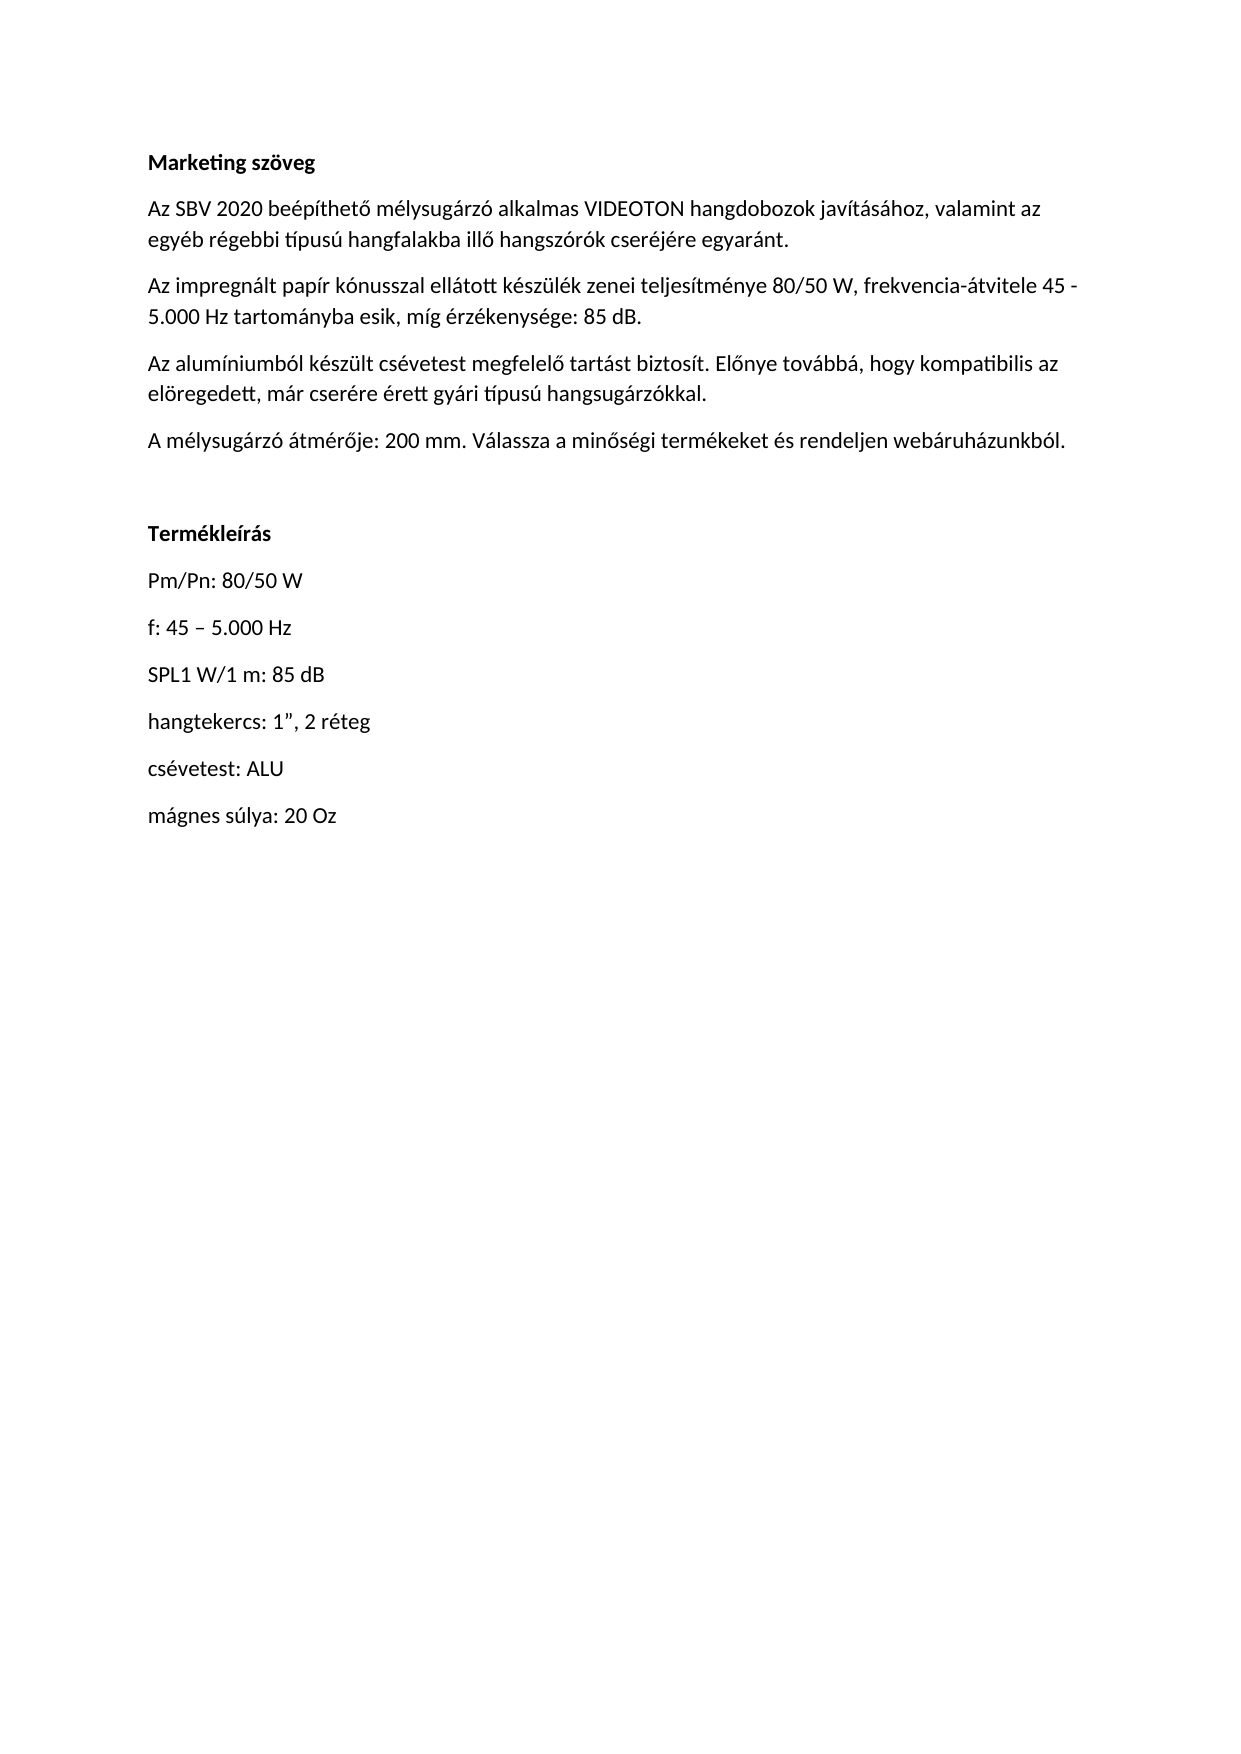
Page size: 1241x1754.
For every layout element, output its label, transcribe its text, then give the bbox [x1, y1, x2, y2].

text Pm/Pn: 80/50 W [148, 566, 1093, 594]
text csévetest: ALU [148, 754, 1093, 782]
text Az SBV 2020 beépíthető mélysugárzó alkalmas VIDEOTON hangdobozok javításához, valamint az egyéb régebbi típusú hangfalakba illő hangszórók cseréjére egyaránt. [148, 194, 1093, 253]
text Az alumíniumból készült csévetest megfelelő tartást biztosít. Előnye továbbá, hogy kompatibilis az elöregedett, már cserére érett gyári típusú hangsugárzókkal. [148, 349, 1093, 407]
text Marketing szöveg [148, 148, 1093, 176]
text A mélysugárzó átmérője: 200 mm. Válassza a minőségi termékeket és rendeljen webáruházunkból. [148, 426, 1093, 454]
text SPL1 W/1 m: 85 dB [148, 660, 1093, 688]
text Termékleírás [148, 519, 1093, 547]
text mágnes súlya: 20 Oz [148, 801, 1093, 829]
text Az impregnált papír kónusszal ellátott készülék zenei teljesítménye 80/50 W, frekvencia-átvitele 45 - 5.000 Hz tartományba esik, míg érzékenysége: 85 dB. [148, 272, 1093, 330]
text hangtekercs: 1”, 2 réteg [148, 707, 1093, 735]
text f: 45 – 5.000 Hz [148, 613, 1093, 641]
